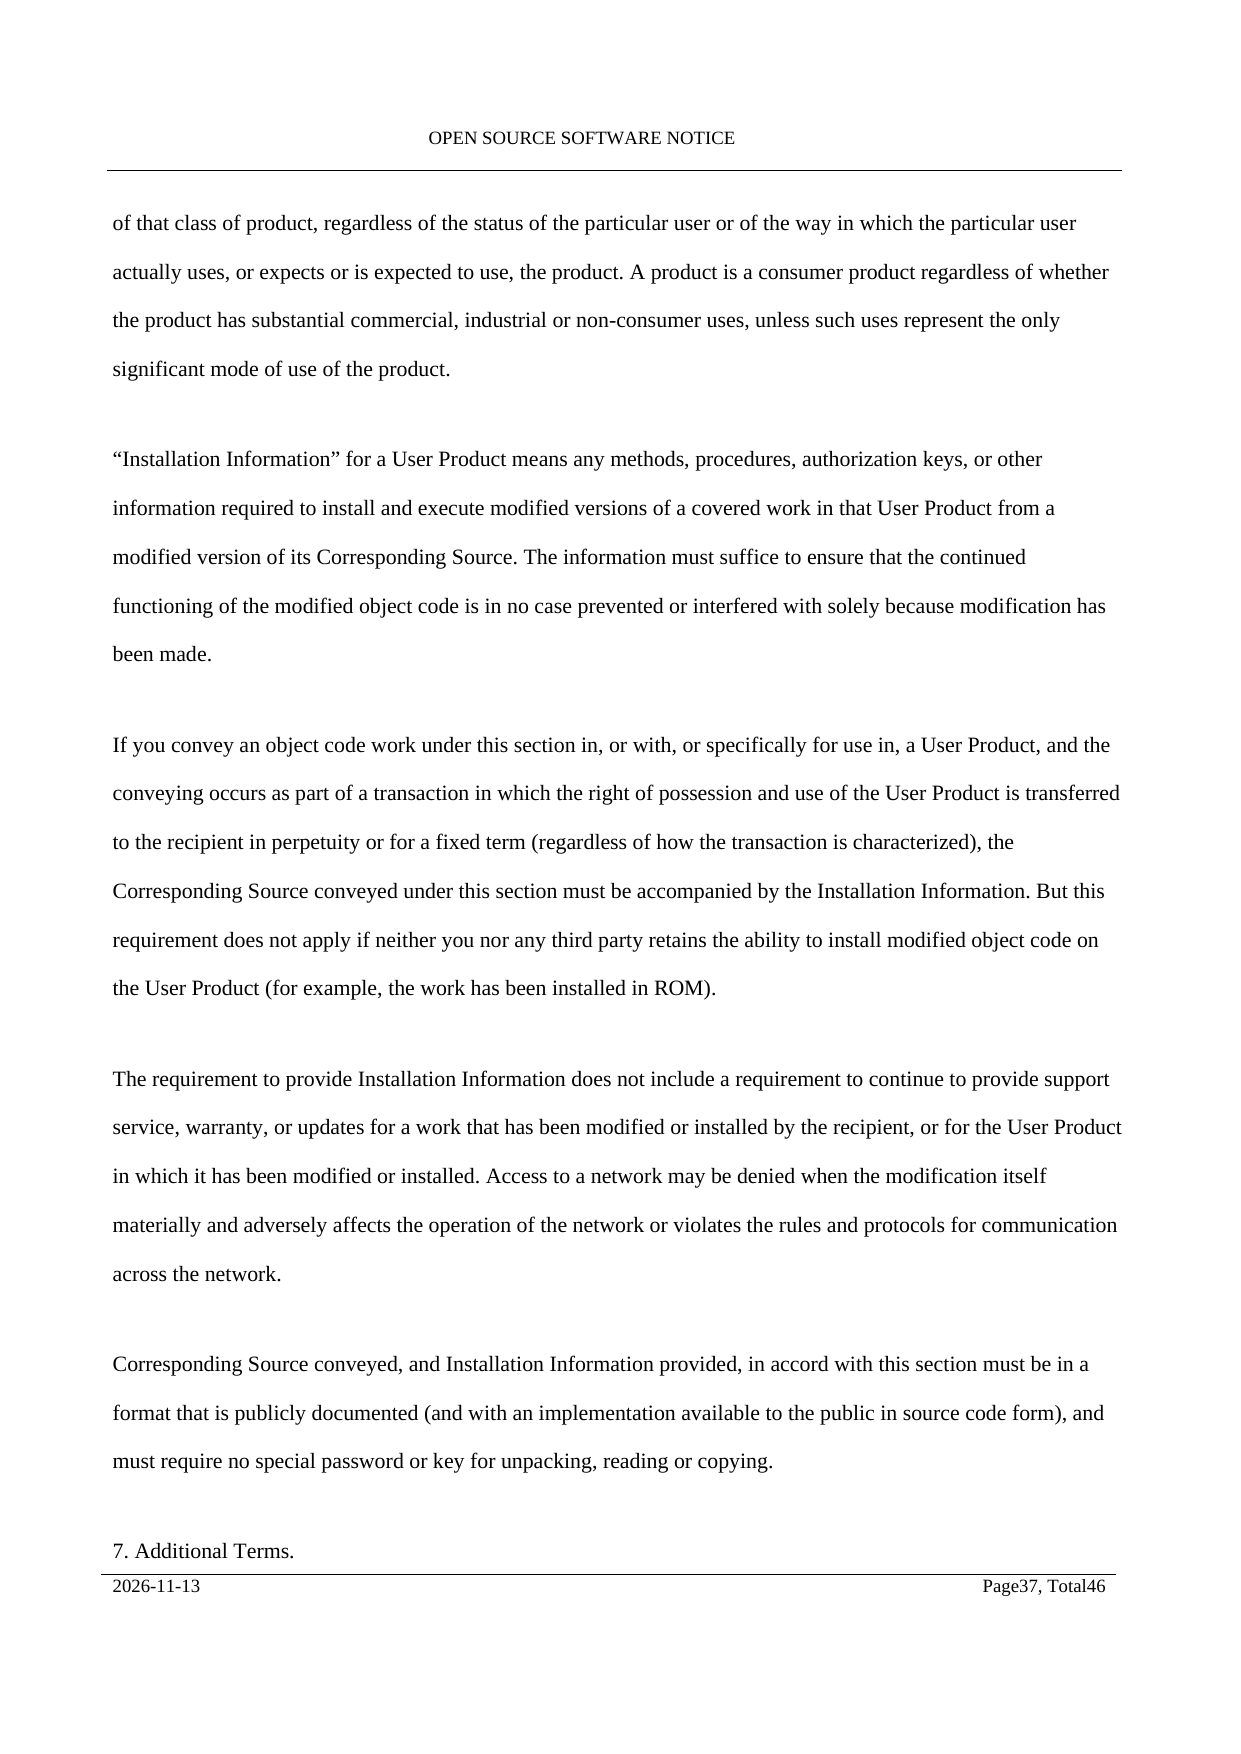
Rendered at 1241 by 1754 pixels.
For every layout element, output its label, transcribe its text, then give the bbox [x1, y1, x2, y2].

text Corresponding Source conveyed, and Installation Information provided, in accord with this section must be in a format that is publicly documented (and with an implementation available to the public in source code form), and must require no special password or key for unpacking, reading or copying. [112, 1347, 1128, 1477]
text 7. Additional Terms. [112, 1535, 1128, 1567]
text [112, 206, 1128, 385]
text “Installation Information” for a User Product means any methods, procedures, authorization keys, or other information required to install and execute modified versions of a covered work in that User Product from a modified version of its Corresponding Source. The information must suffice to ensure that the continued functioning of the modified object code is in no case prevented or interfered with solely because modification has been made. [112, 443, 1128, 670]
text If you convey an object code work under this section in, or with, or specifically for use in, a User Product, and the conveying occurs as part of a transaction in which the right of possession and use of the User Product is transferred to the recipient in perpetuity or for a fixed term (regardless of how the transaction is characterized), the Corresponding Source conveyed under this section must be accompanied by the Installation Information. But this requirement does not apply if neither you nor any third party retains the ability to install modified object code on the User Product (for example, the work has been installed in ROM). [112, 728, 1128, 1004]
text The requirement to provide Installation Information does not include a requirement to continue to provide support service, warranty, or updates for a work that has been modified or installed by the recipient, or for the User Product in which it has been modified or installed. Access to a network may be denied when the modification itself materially and adversely affects the operation of the network or violates the rules and protocols for communication across the network. [112, 1062, 1128, 1289]
